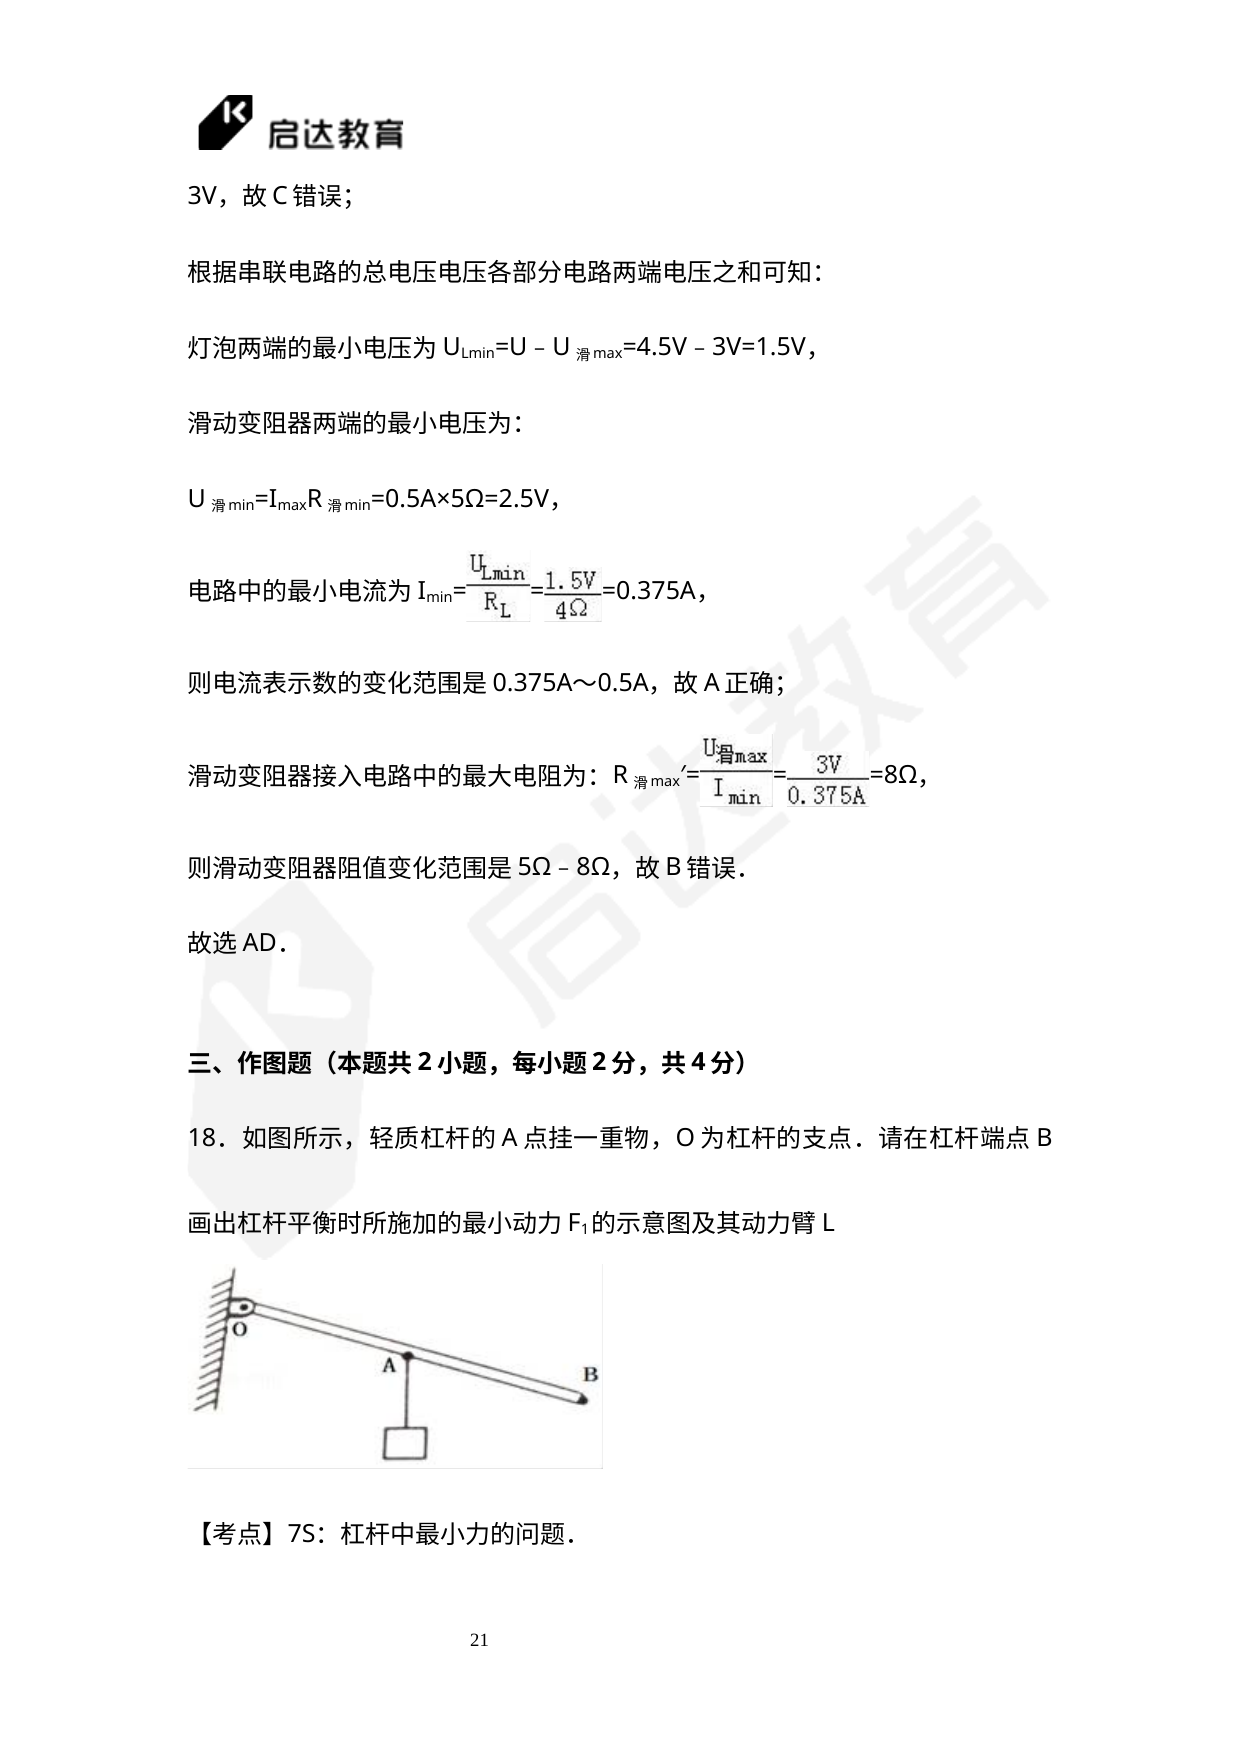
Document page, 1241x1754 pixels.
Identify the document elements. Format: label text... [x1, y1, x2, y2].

picture [699, 734, 773, 807]
text 根据串联电路的总电压电压各部分电路两端电压之和可知： [187, 238, 1053, 303]
text 灯泡两端的最小电压为ULmin=U﹣U滑max=4.5V﹣3V=1.5V， [187, 314, 1053, 379]
text U滑min=ImaxR滑min=0.5A×5Ω=2.5V， [187, 465, 1053, 530]
text 则当滑动变阻器两端的最大电压为3V，所以，电压表示数的变化范围是2.5V～3V，故C错误； [187, 162, 1053, 227]
text 则滑动变阻器阻值变化范围是5Ω﹣8Ω，故B错误． [187, 834, 1053, 899]
text 【考点】7S：杠杆中最小力的问题． [187, 1500, 1053, 1565]
picture [466, 550, 530, 622]
picture [544, 567, 602, 622]
text 18．如图所示，轻质杠杆的A点挂一重物，O为杠杆的支点．请在杠杆端点B画出杠杆平衡时所施加的最小动力F1的示意图及其动力臂L [187, 1104, 1053, 1254]
text 三、作图题（本题共2小题，每小题2分，共4分） [187, 1029, 1053, 1094]
text 故选AD． [187, 909, 1053, 974]
picture [787, 751, 870, 807]
text 则电流表示数的变化范围是0.375A～0.5A，故A正确； [187, 649, 1053, 714]
text 电路中的最小电流为Imin===0.375A， [187, 541, 1053, 639]
text 滑动变阻器两端的最小电压为： [187, 389, 1053, 454]
text 滑动变阻器接入电路中的最大电阻为：R滑max′===8Ω， [187, 725, 1053, 823]
picture [198, 95, 404, 150]
picture [187, 1264, 603, 1469]
